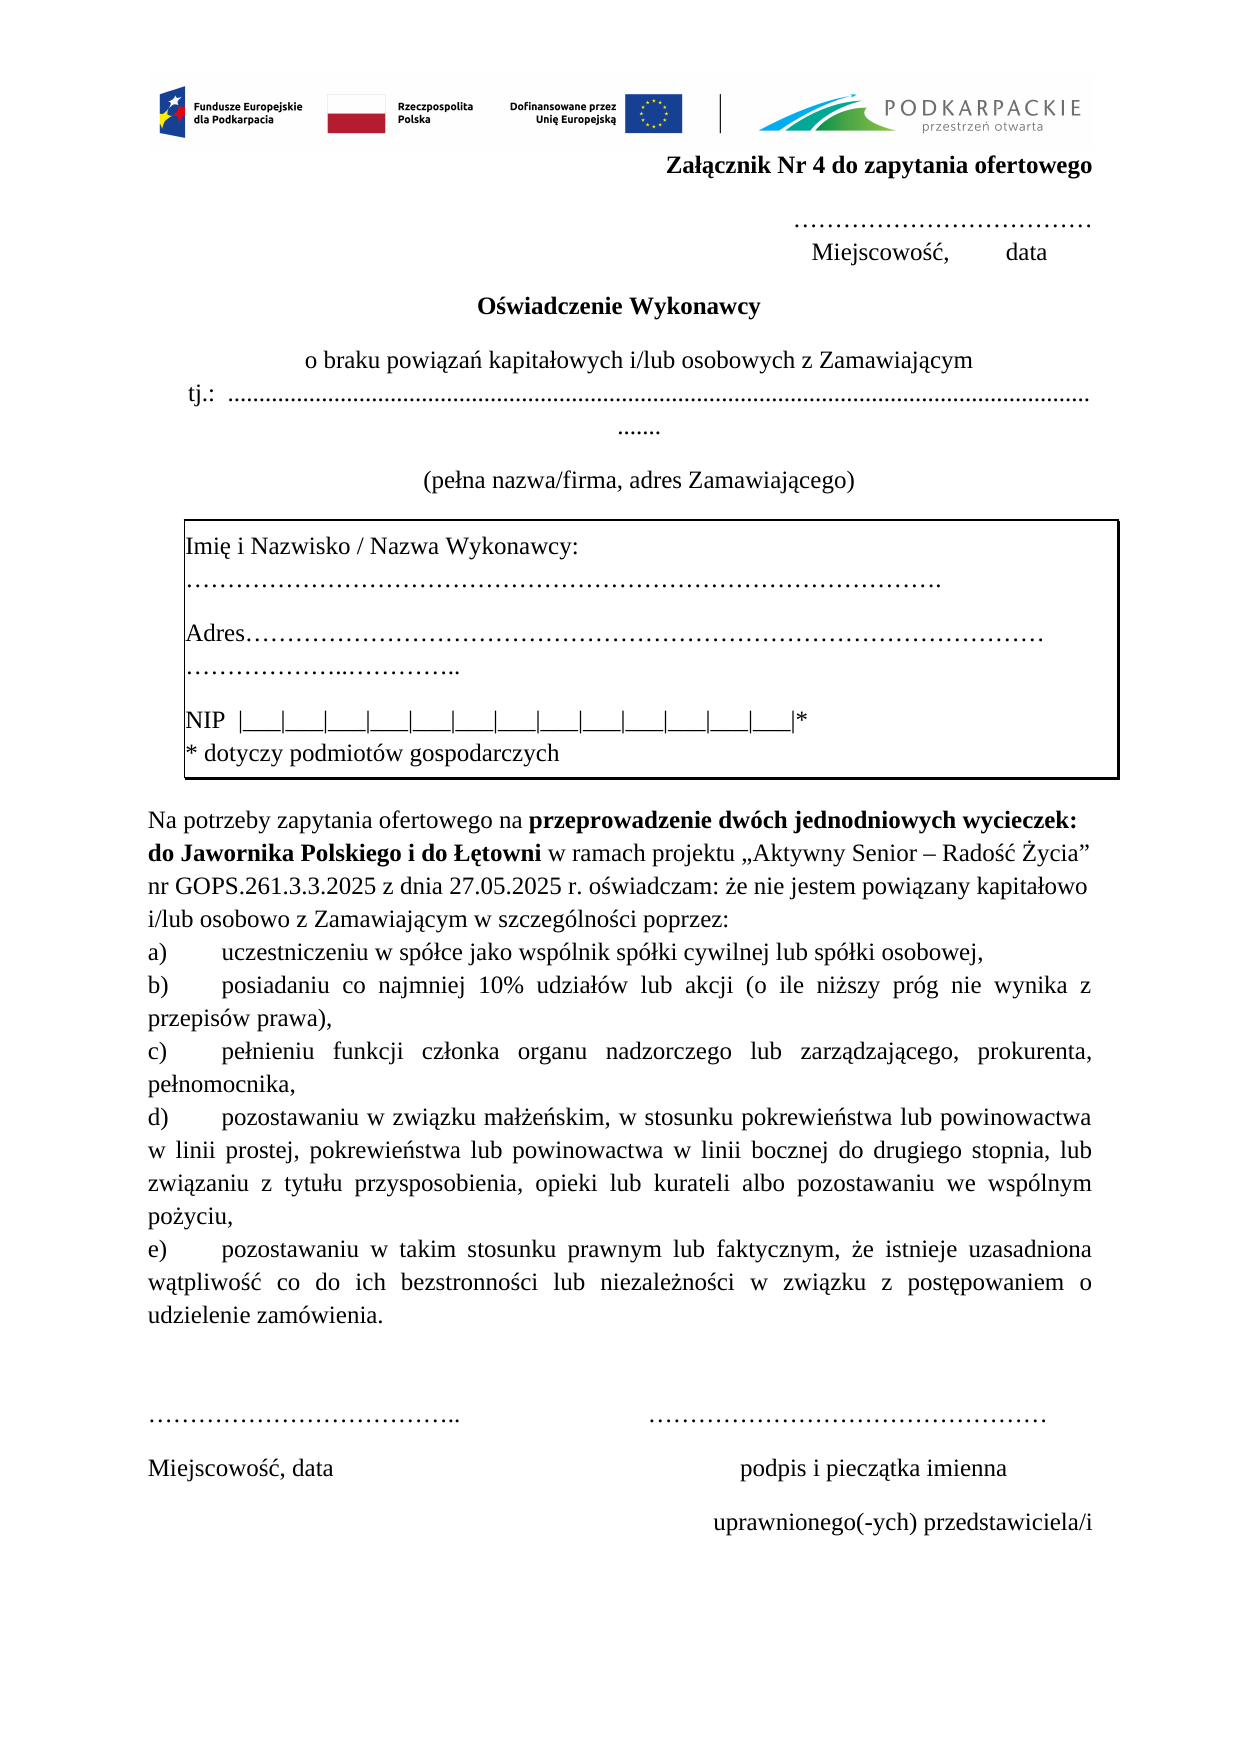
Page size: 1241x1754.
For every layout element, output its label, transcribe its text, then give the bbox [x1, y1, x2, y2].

text ……………………………….. ………………………………………… [148, 1399, 1093, 1428]
text Miejscowość, data podpis i pieczątka imienna [148, 1453, 1093, 1482]
text Oświadczenie Wykonawcy [185, 291, 1053, 320]
text b) posiadaniu co najmniej 10% udziałów lub akcji (o ile niższy próg nie wynika z przepisów prawa), [148, 970, 1093, 1032]
text Na potrzeby zapytania ofertowego na przeprowadzenie dwóch jednodniowych wycieczek: do Jawornika Polskiego i do Łętowni w ramach projektu „Aktywny Senior – Radość Życia” nr GOPS.261.3.3.2025 z dnia 27.05.2025 r. oświadczam: że nie jestem powiązany kapitałowo i/lub osobowo z Zamawiającym w szczególności poprzez: [148, 805, 1093, 933]
text NIP |___|___|___|___|___|___|___|___|___|___|___|___|___|* [185, 693, 1117, 726]
text c) pełnieniu funkcji członka organu nadzorczego lub zarządzającego, prokurenta, pełnomocnika, [148, 1036, 1093, 1098]
text Adres……………………………………………………………………………………………………..………….. [185, 606, 1117, 679]
text * dotyczy podmiotów gospodarczych [185, 726, 1117, 777]
text uprawnionego(-ych) przedstawiciela/i [148, 1507, 1093, 1536]
text e) pozostawaniu w takim stosunku prawnym lub faktycznym, że istnieje uzasadniona wątpliwość co do ich bezstronności lub niezależności w związku z postępowaniem o udzielenie zamówienia. [148, 1234, 1093, 1329]
text Załącznik Nr 4 do zapytania ofertowego [148, 151, 1093, 179]
text a) uczestniczeniu w spółce jako wspólnik spółki cywilnej lub spółki osobowej, [148, 937, 1093, 966]
picture [147, 73, 1093, 151]
text (pełna nazwa/firma, adres Zamawiającego) [185, 465, 1093, 494]
text d) pozostawaniu w związku małżeńskim, w stosunku pokrewieństwa lub powinowactwa w linii prostej, pokrewieństwa lub powinowactwa w linii bocznej do drugiego stopnia, lub związaniu z tytułu przysposobienia, opieki lub kurateli albo pozostawaniu we wspólnym pożyciu, [148, 1102, 1093, 1230]
text ……………………………… [185, 204, 1093, 233]
text Miejscowość, data [185, 237, 1093, 266]
text o braku powiązań kapitałowych i/lub osobowych z Zamawiającym tj.: ................................................................................................................................................. [185, 345, 1093, 440]
text Imię i Nazwisko / Nazwa Wykonawcy: ………………………………………………………………………………. [185, 521, 1117, 593]
